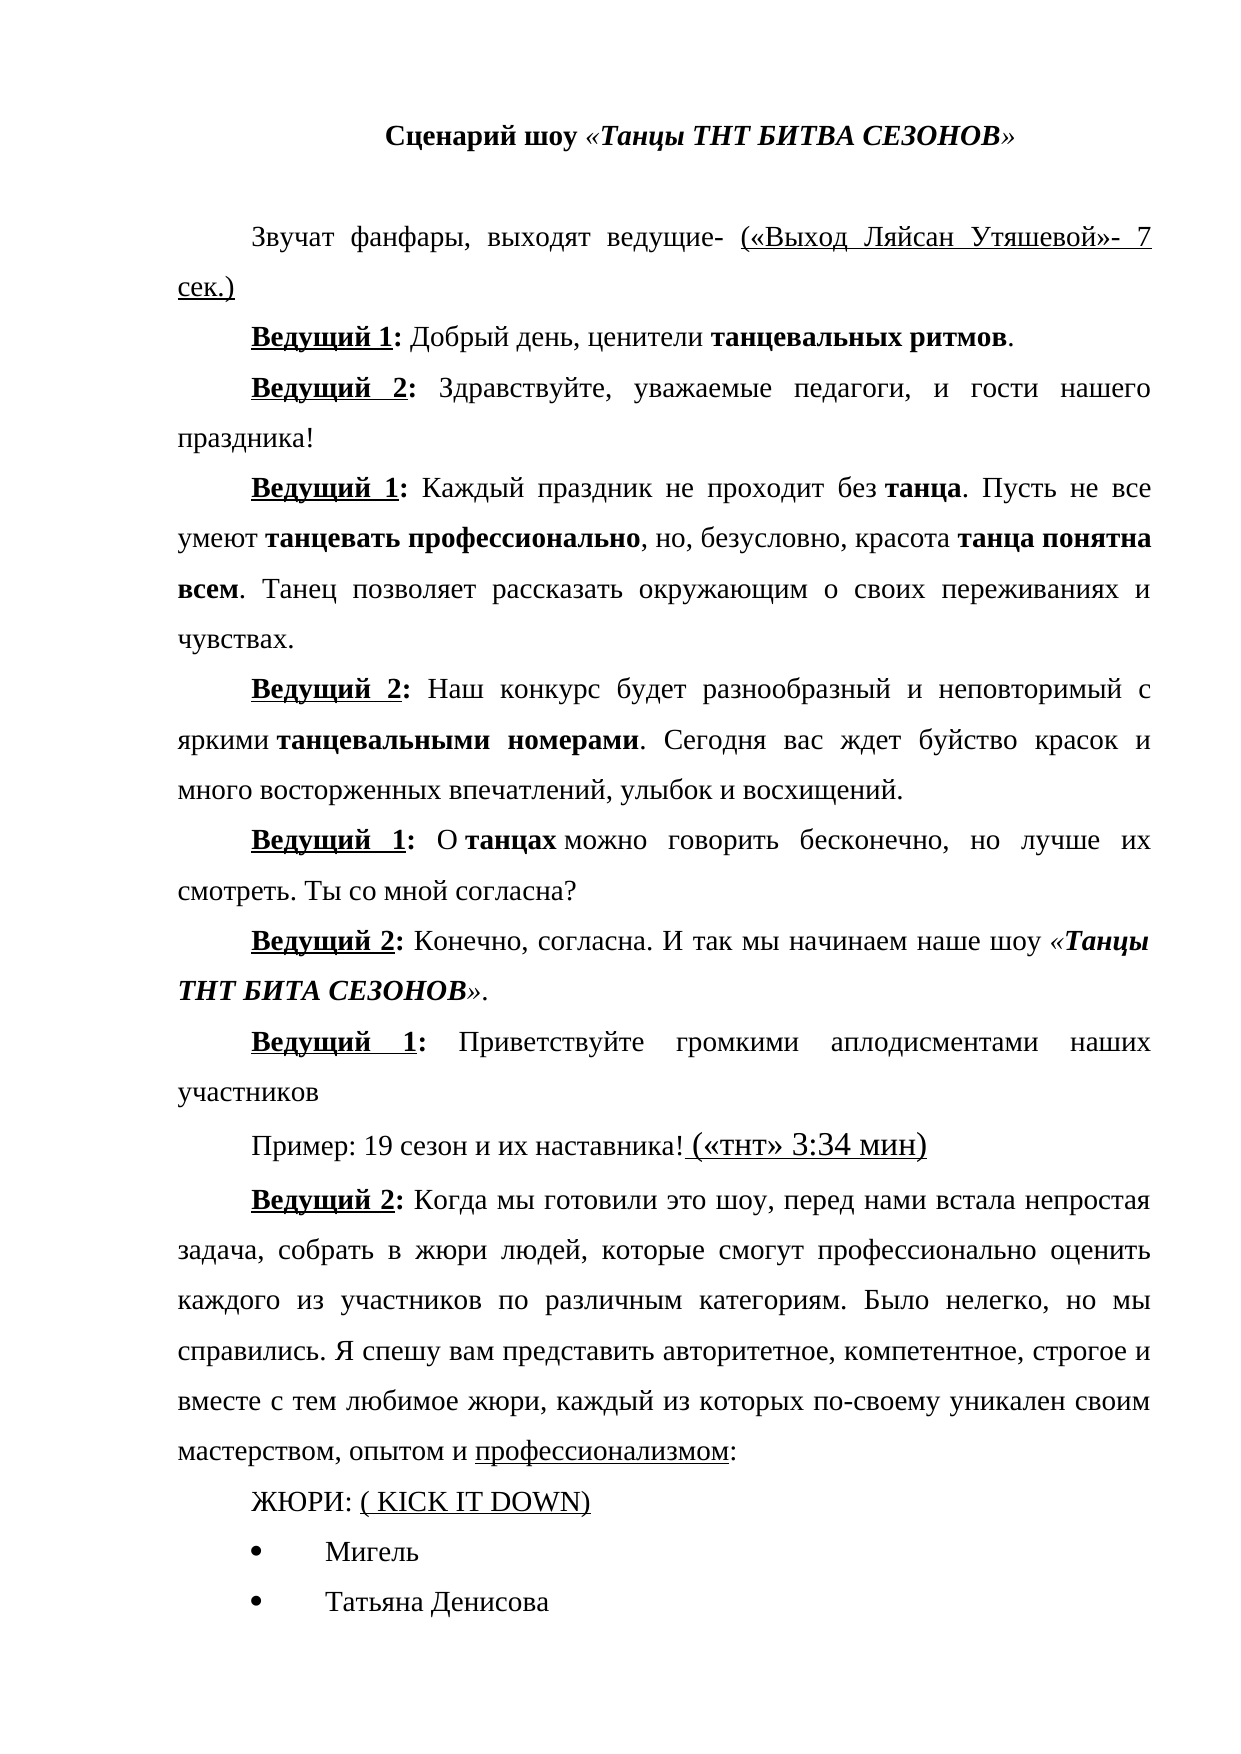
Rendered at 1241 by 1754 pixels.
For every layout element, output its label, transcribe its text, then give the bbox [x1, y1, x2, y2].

text Ведущий 1: О танцах можно говорить бесконечно, но лучше их смотреть. Ты со мной согласна? [177, 822, 1152, 906]
list Татьяна Денисова [177, 1584, 1152, 1618]
text Ведущий 1: Каждый праздник не проходит без танца. Пусть не все умеют танцевать профессионально, но, безусловно, красота танца понятна всем. Танец позволяет рассказать окружающим о своих переживаниях и чувствах. [177, 470, 1152, 655]
text Ведущий 1: Добрый день, ценители танцевальных ритмов. [177, 319, 1152, 353]
text Ведущий 2: Наш конкурс будет разнообразный и неповторимый с яркими танцевальными номерами. Сегодня вас ждет буйство красок и много восторженных впечатлений, улыбок и восхищений. [177, 672, 1152, 806]
text Сценарий шоу «Танцы ТНТ БИТВА СЕЗОНОВ» [177, 118, 1152, 152]
text Ведущий 2: Конечно, согласна. И так мы начинаем наше шоу «Танцы ТНТ БИТА СЕЗОНОВ». [177, 923, 1152, 1007]
text Ведущий 2: Когда мы готовили это шоу, перед нами встала непростая задача, собрать в жюри людей, которые смогут профессионально оценить каждого из участников по различным категориям. Было нелегко, но мы справились. Я спешу вам представить авторитетное, компетентное, строгое и вместе с тем любимое жюри, каждый из которых по-своему уникален своим мастерством, опытом и профессионализмом: [177, 1182, 1152, 1467]
list Мигель [177, 1534, 1152, 1568]
text Пример: 19 сезон и их наставника! («тнт» 3:34 мин) [177, 1124, 1152, 1163]
text Звучат фанфары, выходят ведущие- («Выход Ляйсан Утяшевой»- 7 сек.) [177, 219, 1152, 303]
text Ведущий 2: Здравствуйте, уважаемые педагоги, и гости нашего праздника! [177, 370, 1152, 453]
text ЖЮРИ: ( KICK IT DOWN) [177, 1484, 1152, 1517]
text Ведущий 1: Приветствуйте громкими аплодисментами наших участников [177, 1024, 1152, 1108]
